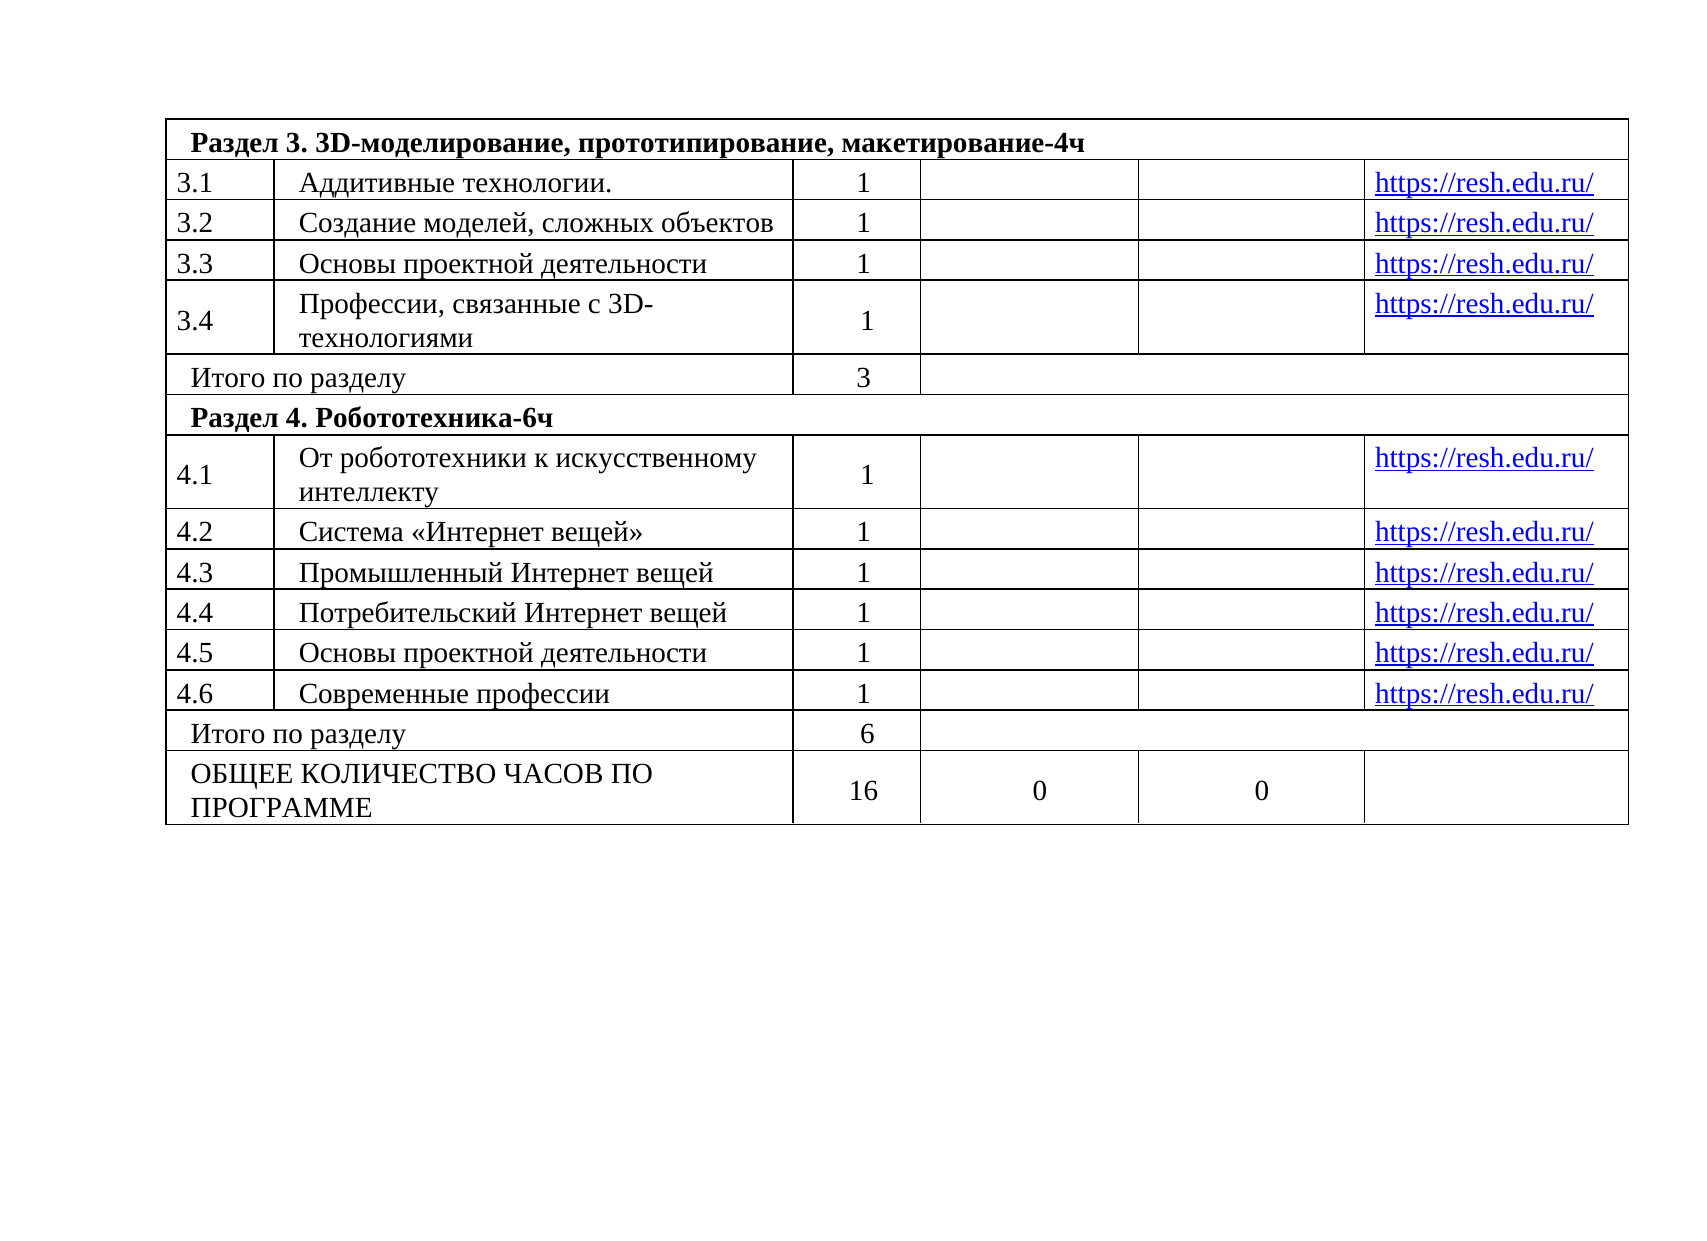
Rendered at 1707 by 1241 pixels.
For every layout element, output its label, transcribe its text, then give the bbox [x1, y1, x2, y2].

table_cell Потребительский Интернет вещей [275, 590, 792, 629]
table_cell 4.6 [167, 671, 273, 709]
table_cell Раздел 3. 3D-моделирование, прототипирование, макетирование-4ч [167, 120, 1628, 158]
table_cell https://resh.edu.ru/ [1365, 550, 1628, 588]
table_cell Раздел 4. Робототехника-6ч [167, 395, 1628, 434]
table_cell 3.2 [167, 200, 273, 239]
table_cell 3.1 [167, 160, 273, 199]
table_cell [1139, 281, 1364, 353]
table_cell Промышленный Интернет вещей [275, 550, 792, 588]
table_cell [921, 509, 1138, 548]
table_cell 1 [794, 671, 920, 709]
table_cell https://resh.edu.ru/ [1365, 160, 1628, 199]
table_cell [921, 160, 1138, 199]
table_cell [1139, 436, 1364, 508]
table_cell https://resh.edu.ru/ [1365, 671, 1628, 709]
table_cell [921, 711, 1628, 749]
table_cell [1139, 160, 1364, 199]
table_cell 3.4 [167, 281, 273, 353]
table_cell Создание моделей, сложных объектов [275, 200, 792, 239]
table_cell Итого по разделу [167, 711, 792, 749]
table_cell https://resh.edu.ru/ [1365, 436, 1628, 508]
table_cell [1139, 550, 1364, 588]
table_cell https://resh.edu.ru/ [1365, 281, 1628, 353]
table_cell Основы проектной деятельности [275, 241, 792, 279]
table_cell Аддитивные технологии. [275, 160, 792, 199]
table_cell https://resh.edu.ru/ [1365, 509, 1628, 548]
table_cell 4.3 [167, 550, 273, 588]
table_cell 4.4 [167, 590, 273, 629]
table_cell 1 [794, 281, 920, 353]
table_cell От робототехники к искусственному интеллекту [275, 436, 792, 508]
table_cell 1 [794, 241, 920, 279]
table_cell 1 [794, 436, 920, 508]
table_cell [921, 590, 1138, 629]
table_cell 1 [794, 550, 920, 588]
table_cell https://resh.edu.ru/ [1365, 241, 1628, 279]
table_cell 6 [794, 711, 920, 749]
table_cell https://resh.edu.ru/ [1365, 630, 1628, 669]
table_cell https://resh.edu.ru/ [1365, 590, 1628, 629]
table_cell [921, 550, 1138, 588]
table_cell ОБЩЕЕ КОЛИЧЕСТВО ЧАСОВ ПО ПРОГРАММЕ [167, 751, 792, 823]
table_cell 4.1 [167, 436, 273, 508]
table_cell [921, 436, 1138, 508]
table_cell 1 [794, 160, 920, 199]
table_cell [1365, 751, 1628, 823]
table_cell [1139, 509, 1364, 548]
table_cell [921, 281, 1138, 353]
table_cell 1 [794, 630, 920, 669]
table_cell [921, 355, 1628, 393]
table_cell 1 [794, 200, 920, 239]
table_cell Основы проектной деятельности [275, 630, 792, 669]
table_cell 0 [1139, 751, 1364, 823]
table_cell [1139, 590, 1364, 629]
table_cell [921, 630, 1138, 669]
table_cell [1139, 241, 1364, 279]
table_cell 4.5 [167, 630, 273, 669]
table_cell [921, 671, 1138, 709]
table_cell 1 [794, 590, 920, 629]
table_cell [921, 200, 1138, 239]
table_cell 1 [794, 509, 920, 548]
table_cell 3.3 [167, 241, 273, 279]
table_cell https://resh.edu.ru/ [1365, 200, 1628, 239]
table_cell 3 [794, 355, 920, 393]
table_cell Итого по разделу [167, 355, 792, 393]
table_cell [1139, 630, 1364, 669]
table_cell 0 [921, 751, 1138, 823]
table_cell 16 [794, 751, 920, 823]
table_cell [1139, 671, 1364, 709]
table_cell Система «Интернет вещей» [275, 509, 792, 548]
table_cell Профессии, связанные с 3D-технологиями [275, 281, 792, 353]
table_cell [1139, 200, 1364, 239]
table_cell [921, 241, 1138, 279]
table_cell 4.2 [167, 509, 273, 548]
table_cell Современные профессии [275, 671, 792, 709]
